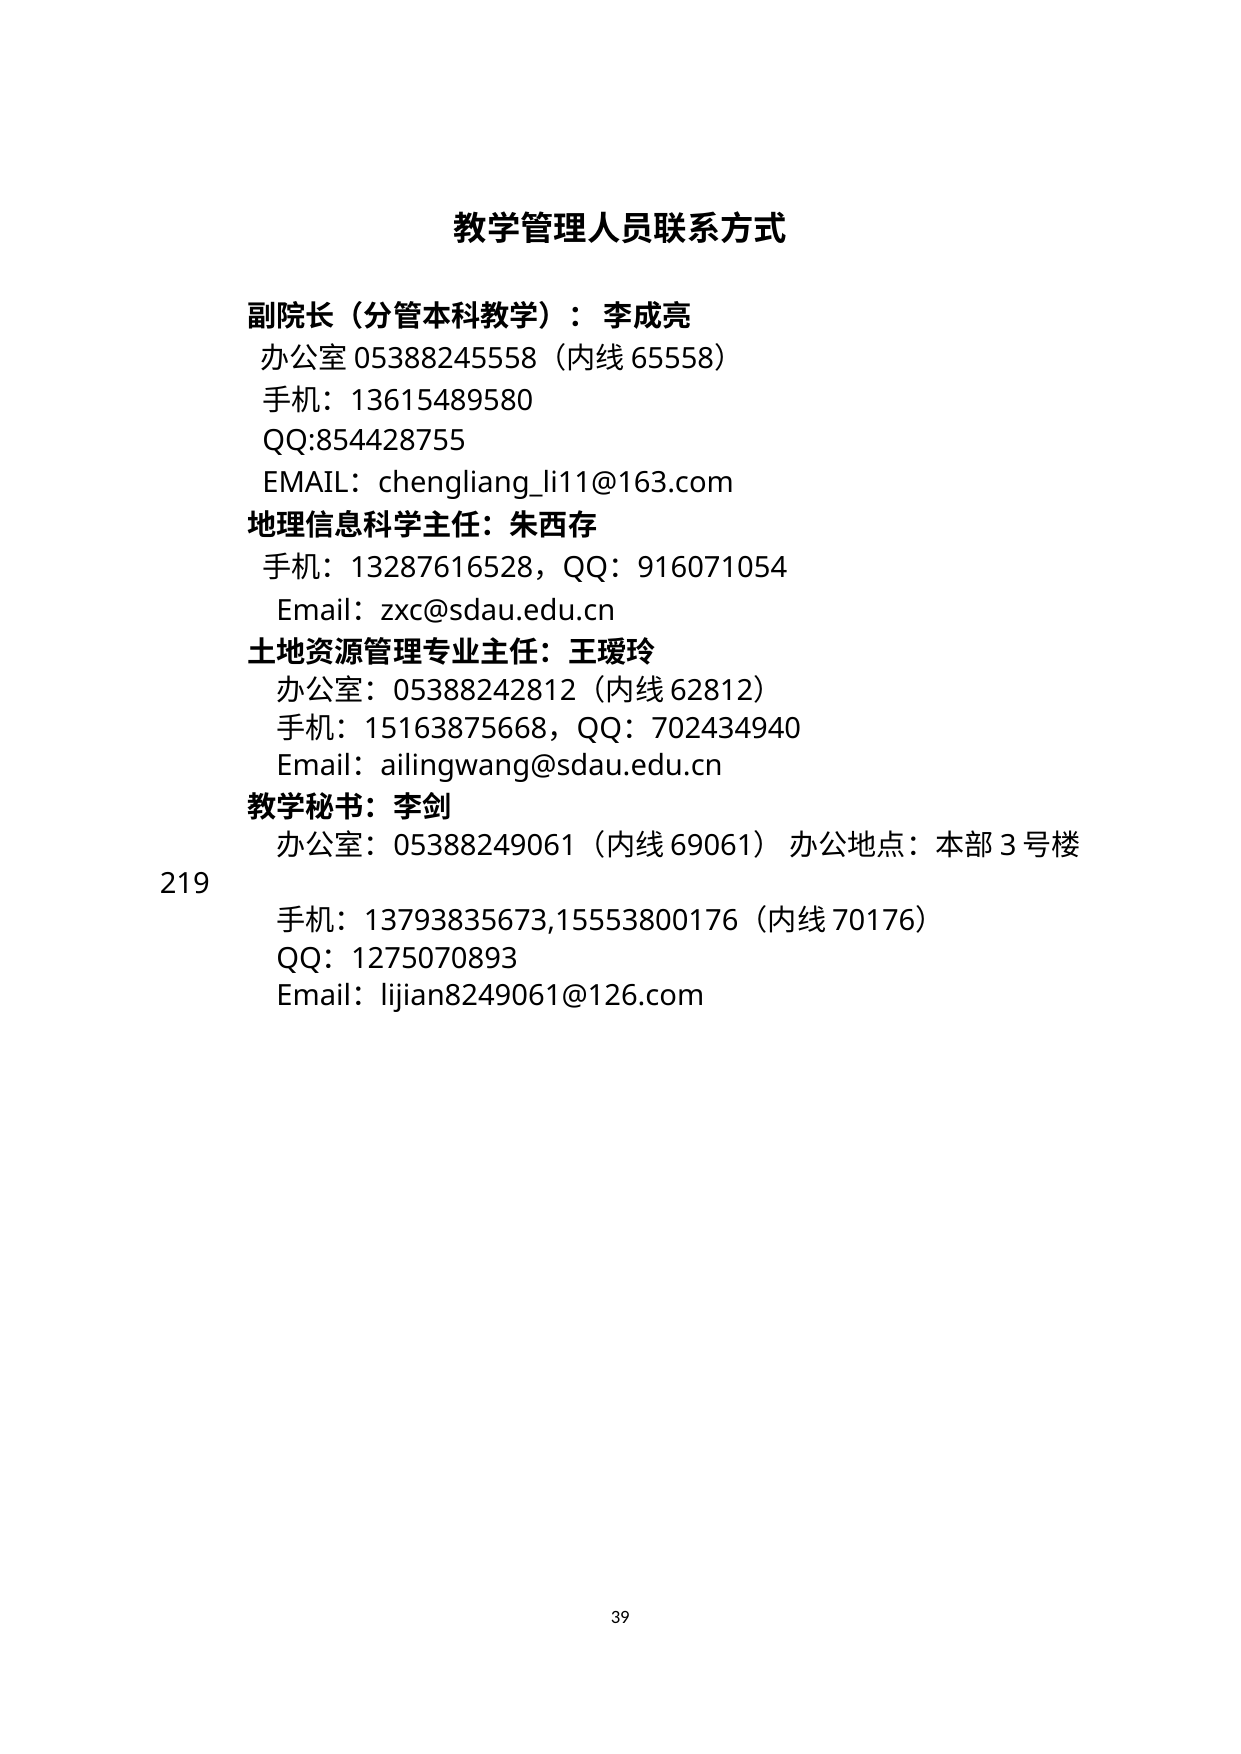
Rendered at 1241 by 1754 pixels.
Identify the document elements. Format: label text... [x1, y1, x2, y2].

text 手机：13615489580 [247, 377, 1081, 419]
text QQ：1275070893 [159, 938, 1081, 976]
text EMAIL：chengliang_li11@163.com [247, 459, 1081, 501]
text 办公室 05388245558（内线65558） [247, 334, 1081, 377]
text 办公室：05388249061（内线69061） 办公地点：本部3号楼219 [159, 826, 1081, 901]
text 副院长（分管本科教学）： 李成亮 [247, 292, 1081, 334]
text 手机：15163875668，QQ：702434940 [159, 708, 1081, 746]
text Email：zxc@sdau.edu.cn [276, 586, 1081, 628]
text QQ:854428755 [247, 419, 1081, 459]
text Email：lijian8249061@126.com [159, 976, 1081, 1013]
text 地理信息科学主任：朱西存 [247, 501, 1081, 544]
text 手机：13793835673,15553800176（内线70176） [159, 901, 1081, 938]
title 教学管理人员联系方式 [159, 202, 1081, 250]
text Email：ailingwang@sdau.edu.cn [159, 746, 1081, 783]
text 手机：13287616528，QQ：916071054 [247, 544, 1081, 586]
text 教学秘书：李剑 [247, 783, 1081, 826]
text 土地资源管理专业主任：王瑷玲 [247, 628, 1081, 671]
text 办公室：05388242812（内线62812） [159, 671, 1081, 708]
